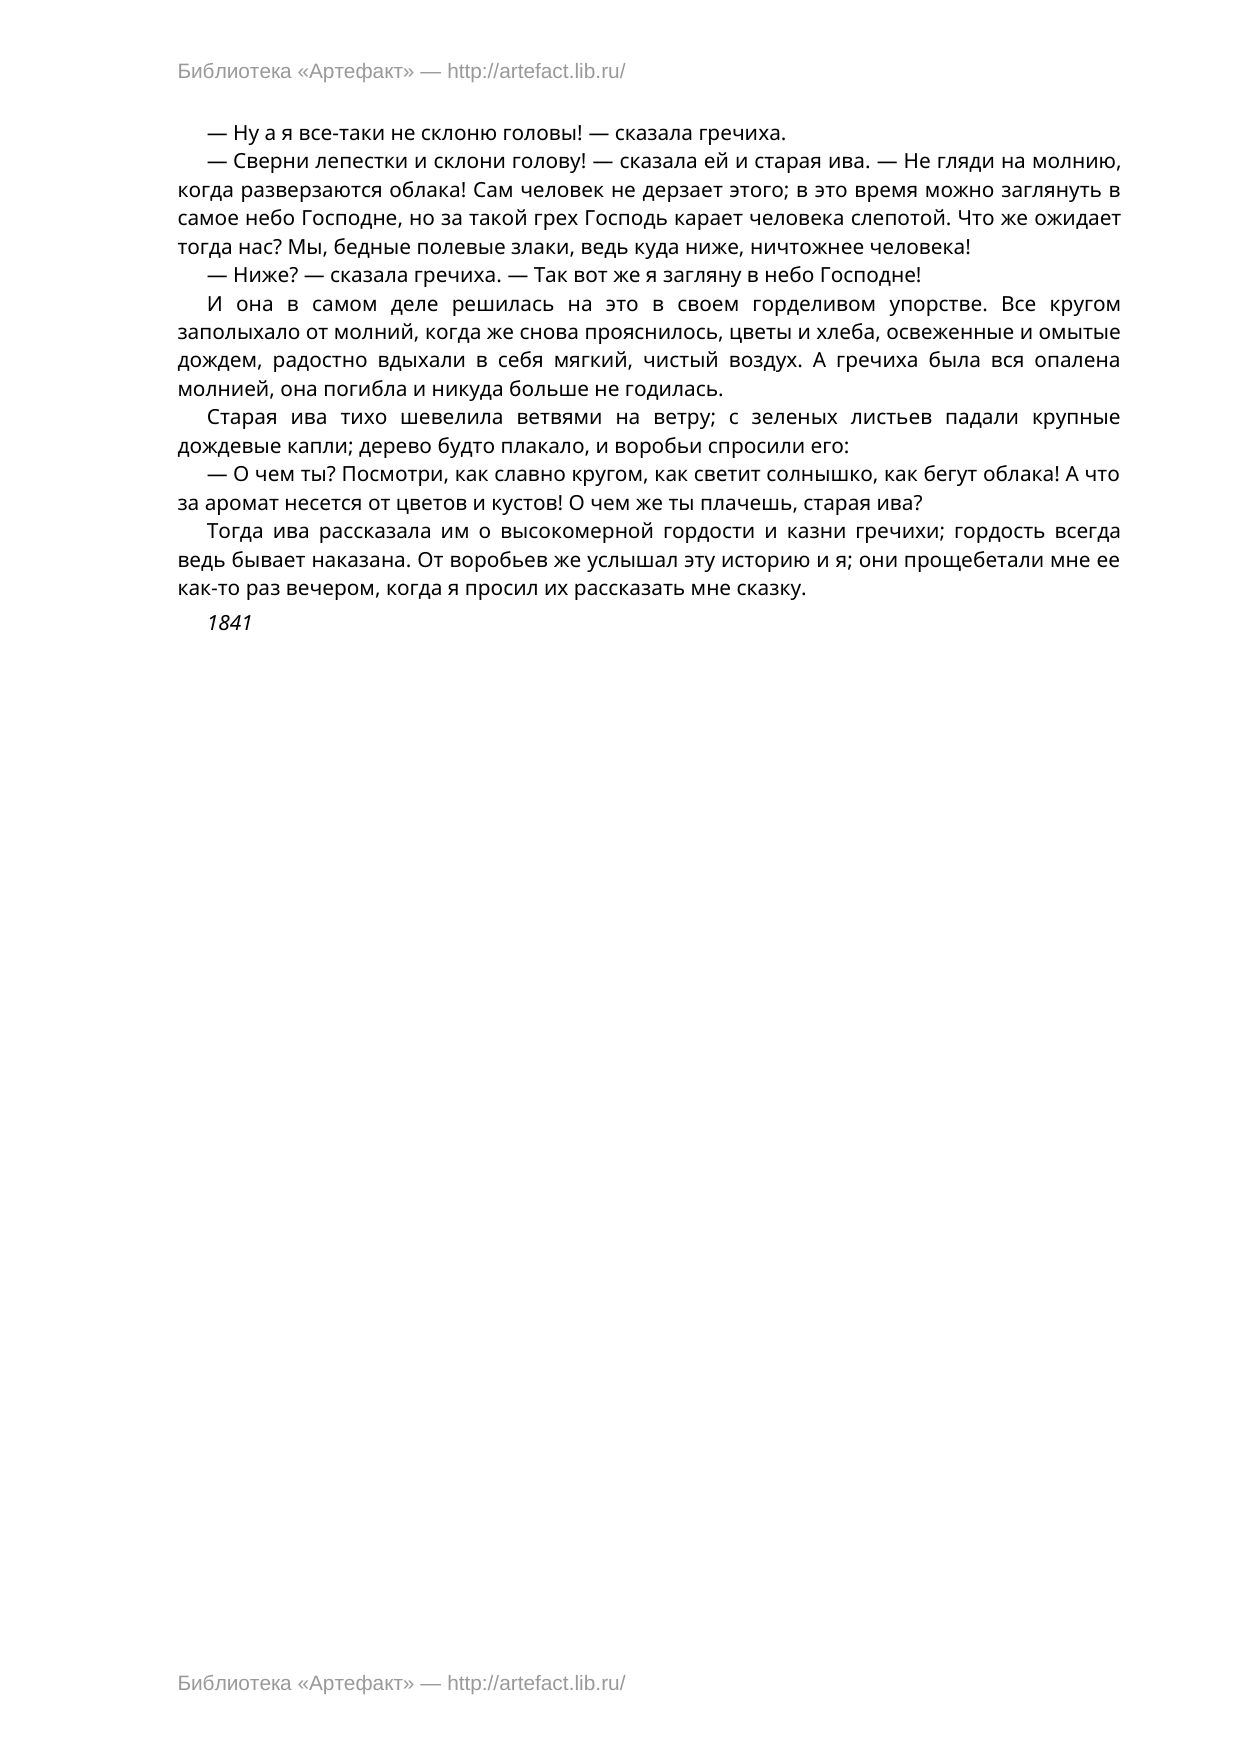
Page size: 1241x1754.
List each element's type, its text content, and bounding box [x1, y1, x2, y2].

text — Сверни лепестки и склони голову! — сказала ей и старая ива. — Не гляди на молнию, когда разверзаются облака! Сам человек не дерзает этого; в это время можно заглянуть в самое небо Господне, но за такой грех Господь карает человека слепотой. Что же ожидает тогда нас? Мы, бедные полевые злаки, ведь куда ниже, ничтожнее человека! [177, 147, 1122, 260]
text — Ну а я все-таки не склоню головы! — сказала гречиха. [177, 118, 1122, 147]
text Старая ива тихо шевелила ветвями на ветру; с зеленых листьев падали крупные дождевые капли; дерево будто плакало, и воробьи спросили его: [177, 402, 1122, 459]
text 1841 [177, 608, 1122, 636]
text И она в самом деле решилась на это в своем горделивом упорстве. Все кругом заполыхало от молний, когда же снова прояснилось, цветы и хлеба, освеженные и омытые дождем, радостно вдыхали в себя мягкий, чистый воздух. А гречиха была вся опалена молнией, она погибла и никуда больше не годилась. [177, 289, 1122, 402]
text Тогда ива рассказала им о высокомерной гордости и казни гречихи; гордость всегда ведь бывает наказана. От воробьев же услышал эту историю и я; они прощебетали мне ее как-то раз вечером, когда я просил их рассказать мне сказку. [177, 516, 1122, 602]
text — Ниже? — сказала гречиха. — Так вот же я загляну в небо Господне! [177, 260, 1122, 289]
text — О чем ты? Посмотри, как славно кругом, как светит солнышко, как бегут облака! А что за аромат несется от цветов и кустов! О чем же ты плачешь, старая ива? [177, 459, 1122, 516]
